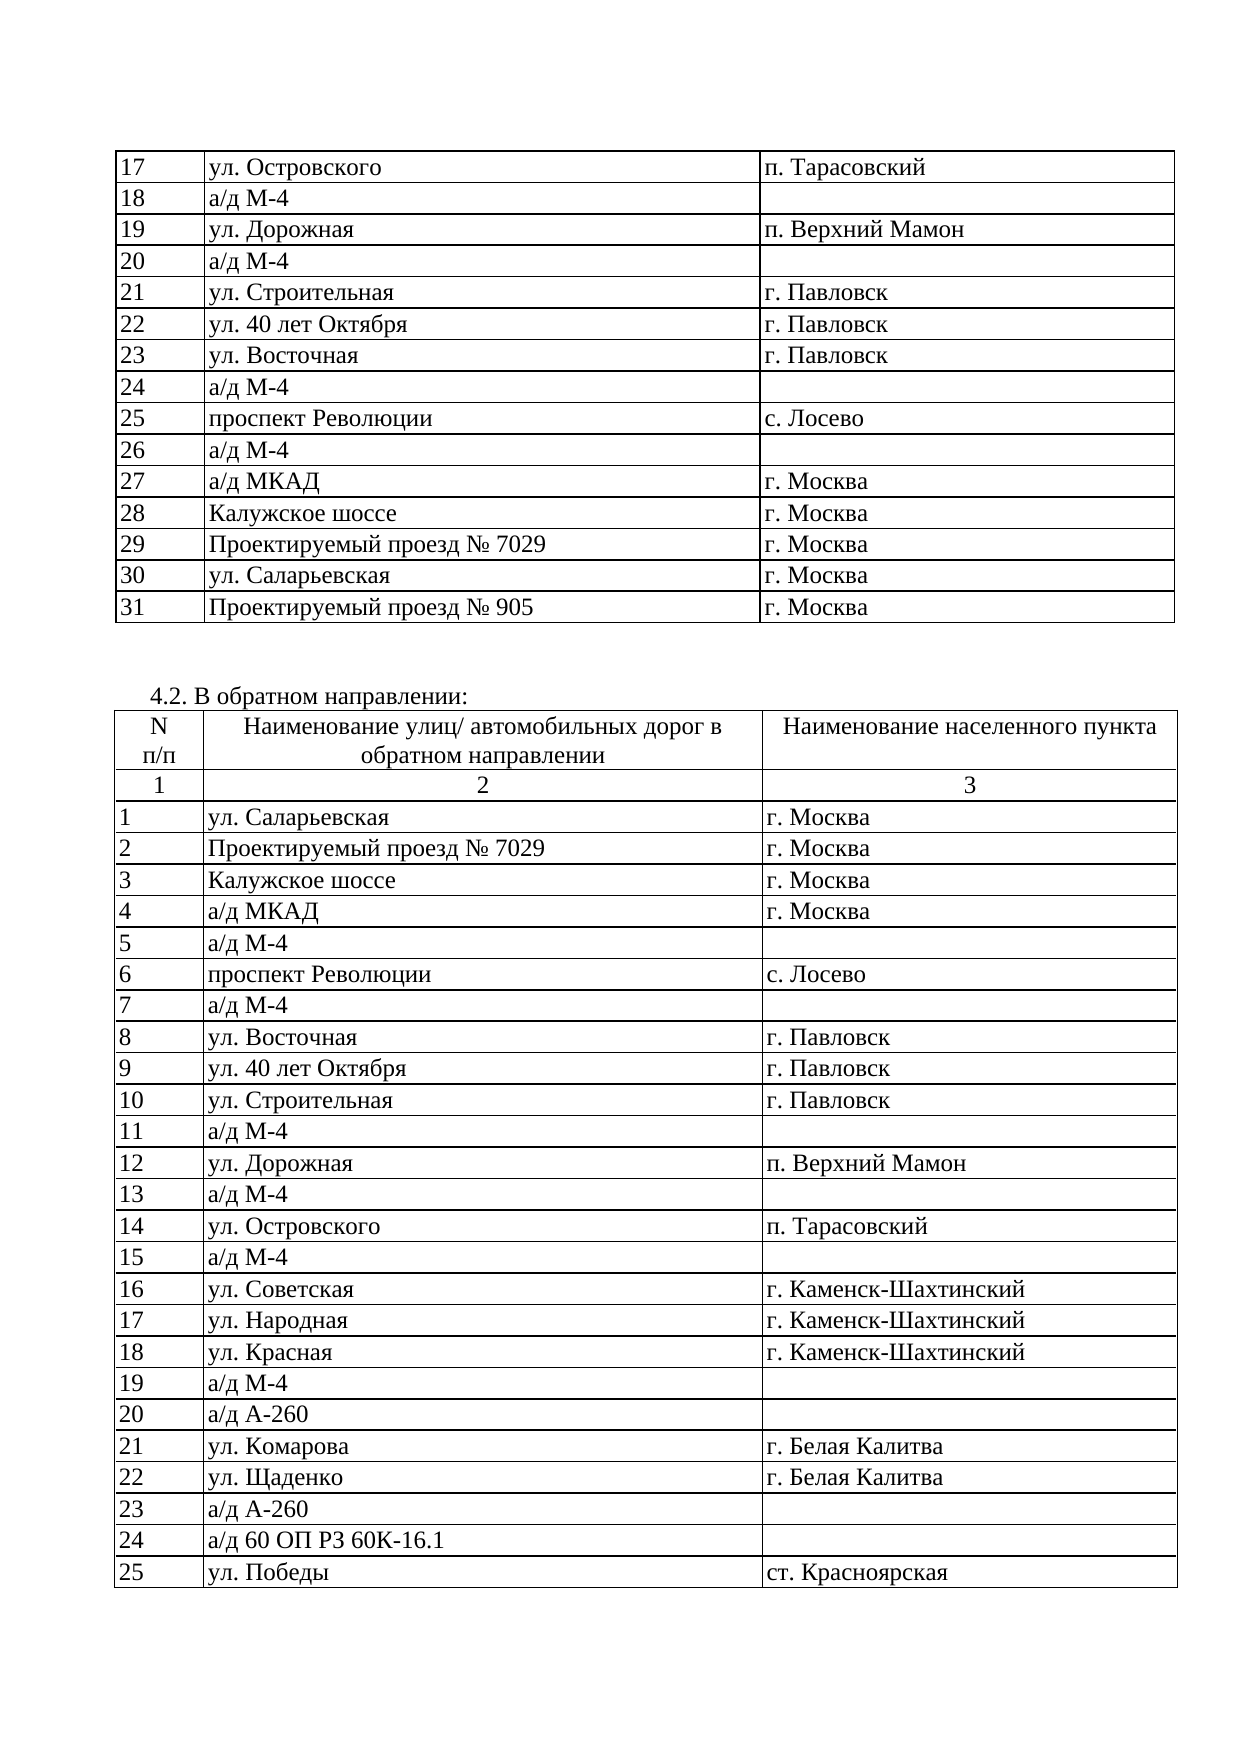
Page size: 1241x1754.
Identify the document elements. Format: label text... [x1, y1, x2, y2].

table_cell ул. Дорожная [204, 1148, 762, 1178]
table_cell г. Павловск [761, 309, 1174, 339]
table_cell г. Москва [763, 895, 1177, 926]
table_cell г. Павловск [761, 277, 1174, 307]
table_cell а/д М-4 [205, 246, 759, 276]
table_cell проспект Революции [205, 403, 759, 433]
table_cell [763, 1366, 1177, 1398]
table_cell [763, 1524, 1177, 1555]
table_cell [763, 1241, 1177, 1272]
table_cell а/д М-4 [204, 1116, 762, 1146]
table_header Наименование улиц/ автомобильных дорог в обратном направлении [204, 711, 762, 769]
table_cell [763, 926, 1177, 957]
table_cell 25 [115, 1556, 203, 1587]
table_cell п. Верхний Мамон [763, 1146, 1177, 1178]
table_cell ул. Народная [204, 1305, 762, 1335]
table_cell г. Каменск-Шахтинский [763, 1272, 1177, 1303]
table_cell 3 [763, 769, 1177, 800]
table_cell ул. Островского [205, 152, 759, 181]
table_cell 30 [117, 561, 204, 590]
table_cell [761, 183, 1174, 213]
table_cell 2 [204, 770, 762, 800]
table_cell г. Москва [761, 592, 1174, 622]
table_cell г. Павловск [763, 1052, 1177, 1083]
table_cell 5 [115, 927, 203, 957]
table_cell ул. Восточная [205, 340, 759, 370]
table_cell 24 [115, 1525, 203, 1555]
table_cell 18 [115, 1336, 203, 1366]
table_cell [761, 246, 1174, 276]
table_cell 29 [117, 529, 204, 559]
table_cell ул. Саларьевская [204, 802, 762, 832]
table_cell а/д М-4 [204, 928, 762, 957]
table_cell г. Белая Калитва [763, 1461, 1177, 1492]
table_cell 18 [117, 183, 204, 213]
table_cell Проектируемый проезд № 7029 [204, 833, 762, 863]
table_cell [761, 372, 1174, 402]
table_cell Калужское шоссе [205, 498, 759, 527]
table_cell 9 [115, 1053, 203, 1083]
table_cell а/д М-4 [205, 183, 759, 213]
table_cell ул. Строительная [204, 1085, 762, 1115]
table_cell г. Павловск [763, 1083, 1177, 1115]
table_cell [763, 1115, 1177, 1146]
table_cell а/д МКАД [205, 466, 759, 496]
table_cell ул. Комарова [204, 1431, 762, 1461]
table_cell а/д М-4 [205, 372, 759, 402]
table_cell г. Белая Калитва [763, 1429, 1177, 1461]
table_cell 4 [115, 896, 203, 926]
table_cell а/д М-4 [204, 1368, 762, 1398]
table_cell 22 [115, 1462, 203, 1492]
table_cell 23 [115, 1493, 203, 1524]
table_header N п/п [115, 711, 203, 769]
table_cell Проектируемый проезд № 905 [205, 592, 759, 622]
table_cell 25 [117, 403, 204, 433]
table_cell а/д А-260 [204, 1400, 762, 1429]
table_cell г. Москва [761, 561, 1174, 590]
table_cell а/д А-260 [204, 1494, 762, 1524]
text 4.2. В обратном направлении: [150, 681, 1090, 710]
table_cell а/д М-4 [204, 1179, 762, 1209]
table_cell г. Каменск-Шахтинский [763, 1304, 1177, 1335]
table_cell ул. Красная [204, 1337, 762, 1366]
table_cell ул. Щаденко [204, 1462, 762, 1492]
table_cell г. Москва [763, 863, 1177, 894]
table_cell Калужское шоссе [204, 865, 762, 894]
table_cell 23 [117, 340, 204, 370]
table_cell [763, 989, 1177, 1020]
table_cell 10 [115, 1084, 203, 1115]
table_cell а/д 60 ОП РЗ 60К-16.1 [204, 1525, 762, 1555]
table_cell г. Каменск-Шахтинский [763, 1335, 1177, 1366]
table_cell 1 [115, 770, 203, 800]
table_cell [763, 1178, 1177, 1209]
table_cell 24 [117, 372, 204, 402]
table_cell ст. Красноярская [763, 1555, 1177, 1587]
table_cell г. Москва [761, 466, 1174, 496]
table_cell ул. Строительная [205, 277, 759, 307]
table_cell 22 [117, 309, 204, 339]
table_cell 19 [115, 1368, 203, 1398]
table_cell 8 [115, 1021, 203, 1052]
table_cell ул. Дорожная [205, 215, 759, 244]
table_cell 11 [115, 1116, 203, 1146]
table_cell [761, 435, 1174, 464]
table_cell п. Тарасовский [761, 152, 1174, 181]
table_cell 6 [115, 959, 203, 989]
table_cell 14 [115, 1210, 203, 1241]
table_cell 20 [115, 1399, 203, 1429]
table_cell с. Лосево [761, 403, 1174, 433]
table_cell 3 [115, 864, 203, 894]
table_cell г. Москва [761, 529, 1174, 559]
table_cell ул. 40 лет Октября [204, 1053, 762, 1083]
table_cell ул. Островского [204, 1211, 762, 1241]
table_cell 17 [115, 1305, 203, 1335]
table_cell 13 [115, 1179, 203, 1209]
table_cell 7 [115, 990, 203, 1020]
table_cell с. Лосево [763, 958, 1177, 989]
table_cell 1 [115, 801, 203, 832]
table_cell 27 [117, 466, 204, 496]
table_cell [763, 1492, 1177, 1524]
table_cell г. Павловск [763, 1020, 1177, 1052]
table_cell 16 [115, 1273, 203, 1303]
table_header Наименование населенного пункта [763, 711, 1177, 769]
table_cell г. Москва [763, 800, 1177, 832]
table_cell а/д М-4 [204, 1242, 762, 1272]
table_cell Проектируемый проезд № 7029 [205, 529, 759, 559]
table_cell проспект Революции [204, 959, 762, 989]
table_cell 28 [117, 498, 204, 527]
table_cell 17 [117, 152, 204, 181]
table_cell 31 [117, 592, 204, 622]
table_cell п. Верхний Мамон [761, 215, 1174, 244]
table_cell г. Павловск [761, 340, 1174, 370]
table_cell п. Тарасовский [763, 1209, 1177, 1241]
table_cell 19 [117, 215, 204, 244]
table_cell 26 [117, 435, 204, 464]
table_cell 15 [115, 1242, 203, 1272]
table_cell а/д М-4 [205, 435, 759, 464]
table_cell 12 [115, 1147, 203, 1178]
table_cell а/д МКАД [204, 896, 762, 926]
table_cell г. Москва [761, 498, 1174, 527]
table_cell [763, 1398, 1177, 1429]
table_cell 21 [115, 1430, 203, 1461]
table_cell 20 [117, 246, 204, 276]
table_cell ул. Восточная [204, 1022, 762, 1052]
table_cell ул. Победы [204, 1557, 762, 1587]
table_cell ул. 40 лет Октября [205, 309, 759, 339]
table_cell 21 [117, 277, 204, 307]
table_cell ул. Саларьевская [205, 561, 759, 590]
table_cell а/д М-4 [204, 991, 762, 1020]
table_cell ул. Советская [204, 1274, 762, 1303]
table_cell г. Москва [763, 832, 1177, 863]
table_cell 2 [115, 833, 203, 863]
